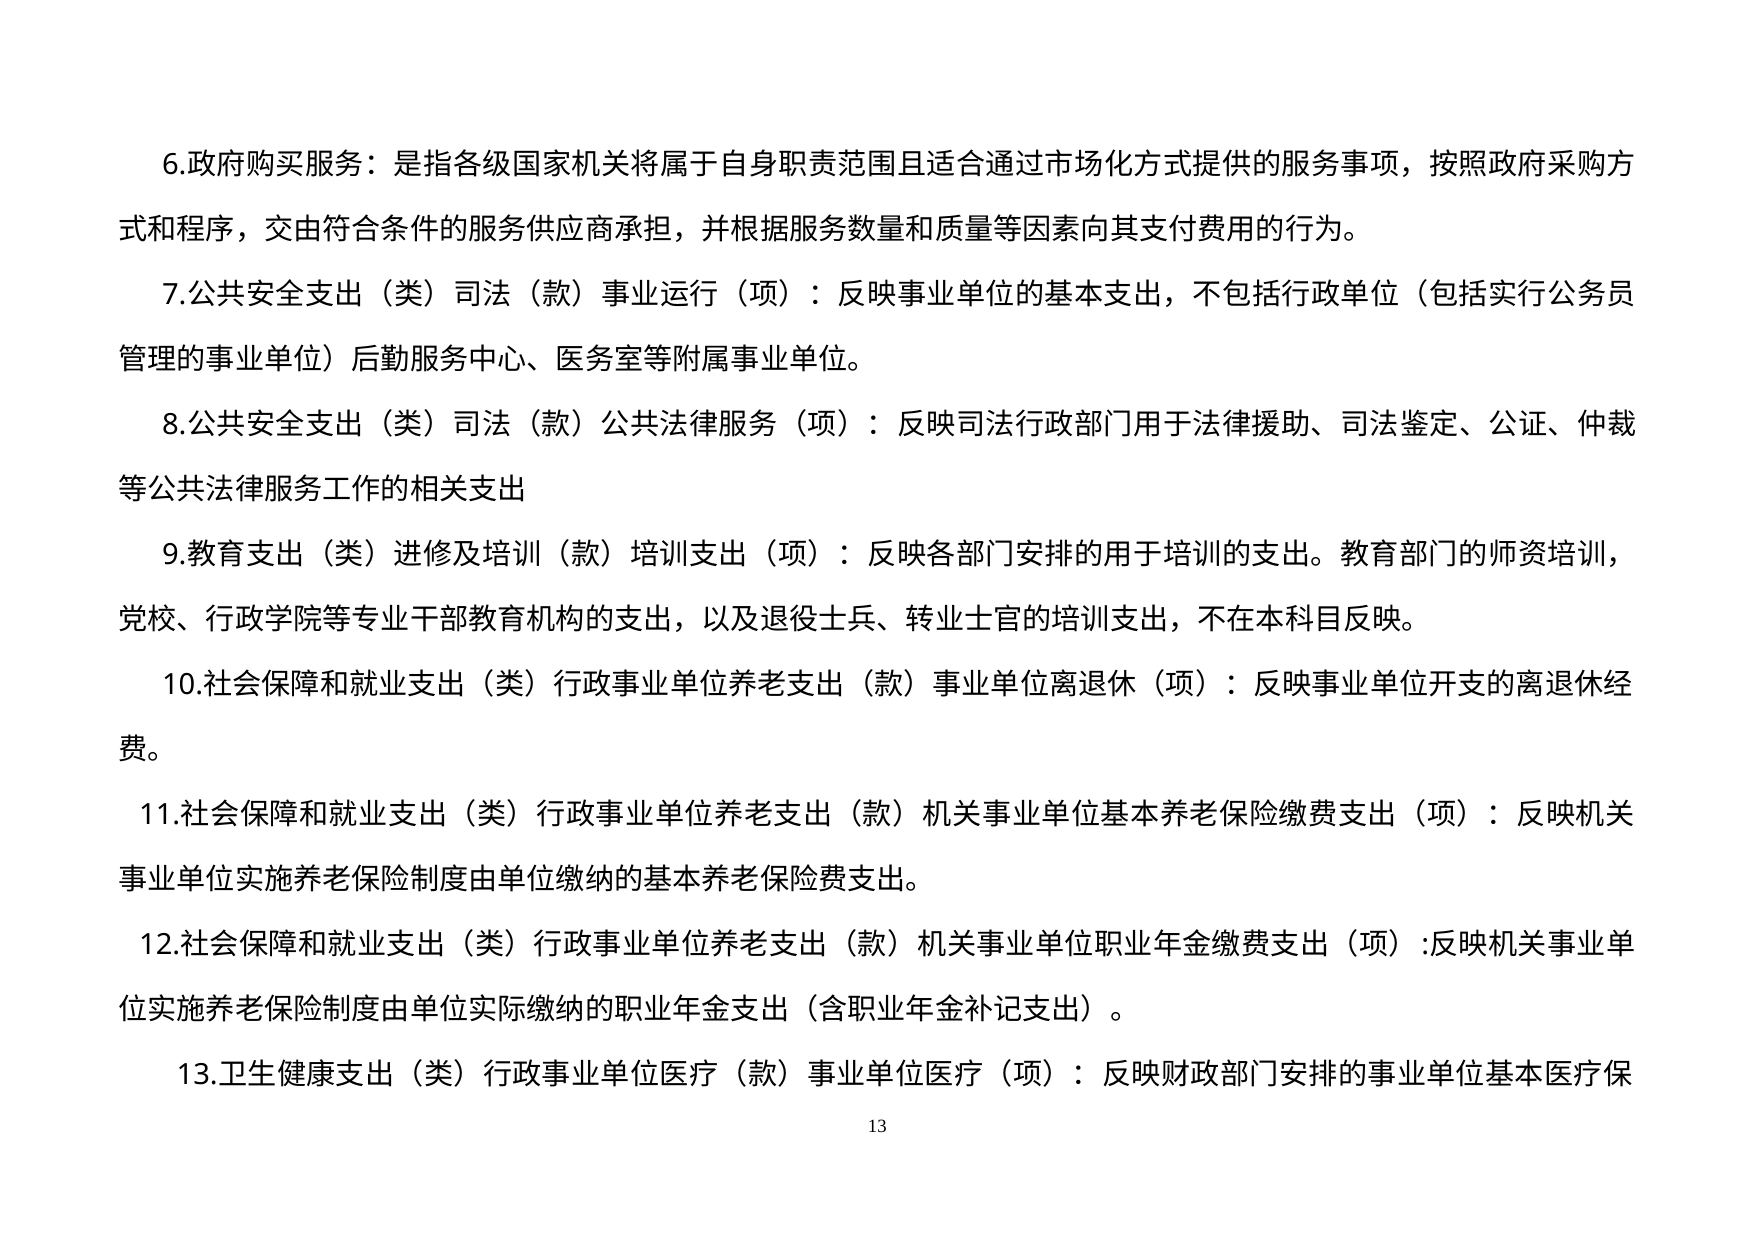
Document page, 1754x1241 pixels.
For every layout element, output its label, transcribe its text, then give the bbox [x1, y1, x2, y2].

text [118, 1039, 1636, 1104]
text 6.政府购买服务：是指各级国家机关将属于自身职责范围且适合通过市场化方式提供的服务事项，按照政府采购方式和程序，交由符合条件的服务供应商承担，并根据服务数量和质量等因素向其支付费用的行为。 [118, 129, 1636, 259]
text 9.教育支出（类）进修及培训（款）培训支出（项）：反映各部门安排的用于培训的支出。教育部门的师资培训，党校、行政学院等专业干部教育机构的支出，以及退役士兵、转业士官的培训支出，不在本科目反映。 [118, 519, 1636, 649]
text 8.公共安全支出（类）司法（款）公共法律服务（项）：反映司法行政部门用于法律援助、司法鉴定、公证、仲裁等公共法律服务工作的相关支出 [118, 389, 1636, 519]
text 10.社会保障和就业支出（类）行政事业单位养老支出（款）事业单位离退休（项）：反映事业单位开支的离退休经费。 [118, 649, 1636, 779]
text 11.社会保障和就业支出（类）行政事业单位养老支出（款）机关事业单位基本养老保险缴费支出（项）：反映机关事业单位实施养老保险制度由单位缴纳的基本养老保险费支出。 [118, 779, 1636, 909]
text 7.公共安全支出（类）司法（款）事业运行（项）：反映事业单位的基本支出，不包括行政单位（包括实行公务员管理的事业单位）后勤服务中心、医务室等附属事业单位。 [118, 259, 1636, 389]
text 12.社会保障和就业支出（类）行政事业单位养老支出（款）机关事业单位职业年金缴费支出（项）:反映机关事业单位实施养老保险制度由单位实际缴纳的职业年金支出（含职业年金补记支出）。 [118, 909, 1636, 1039]
